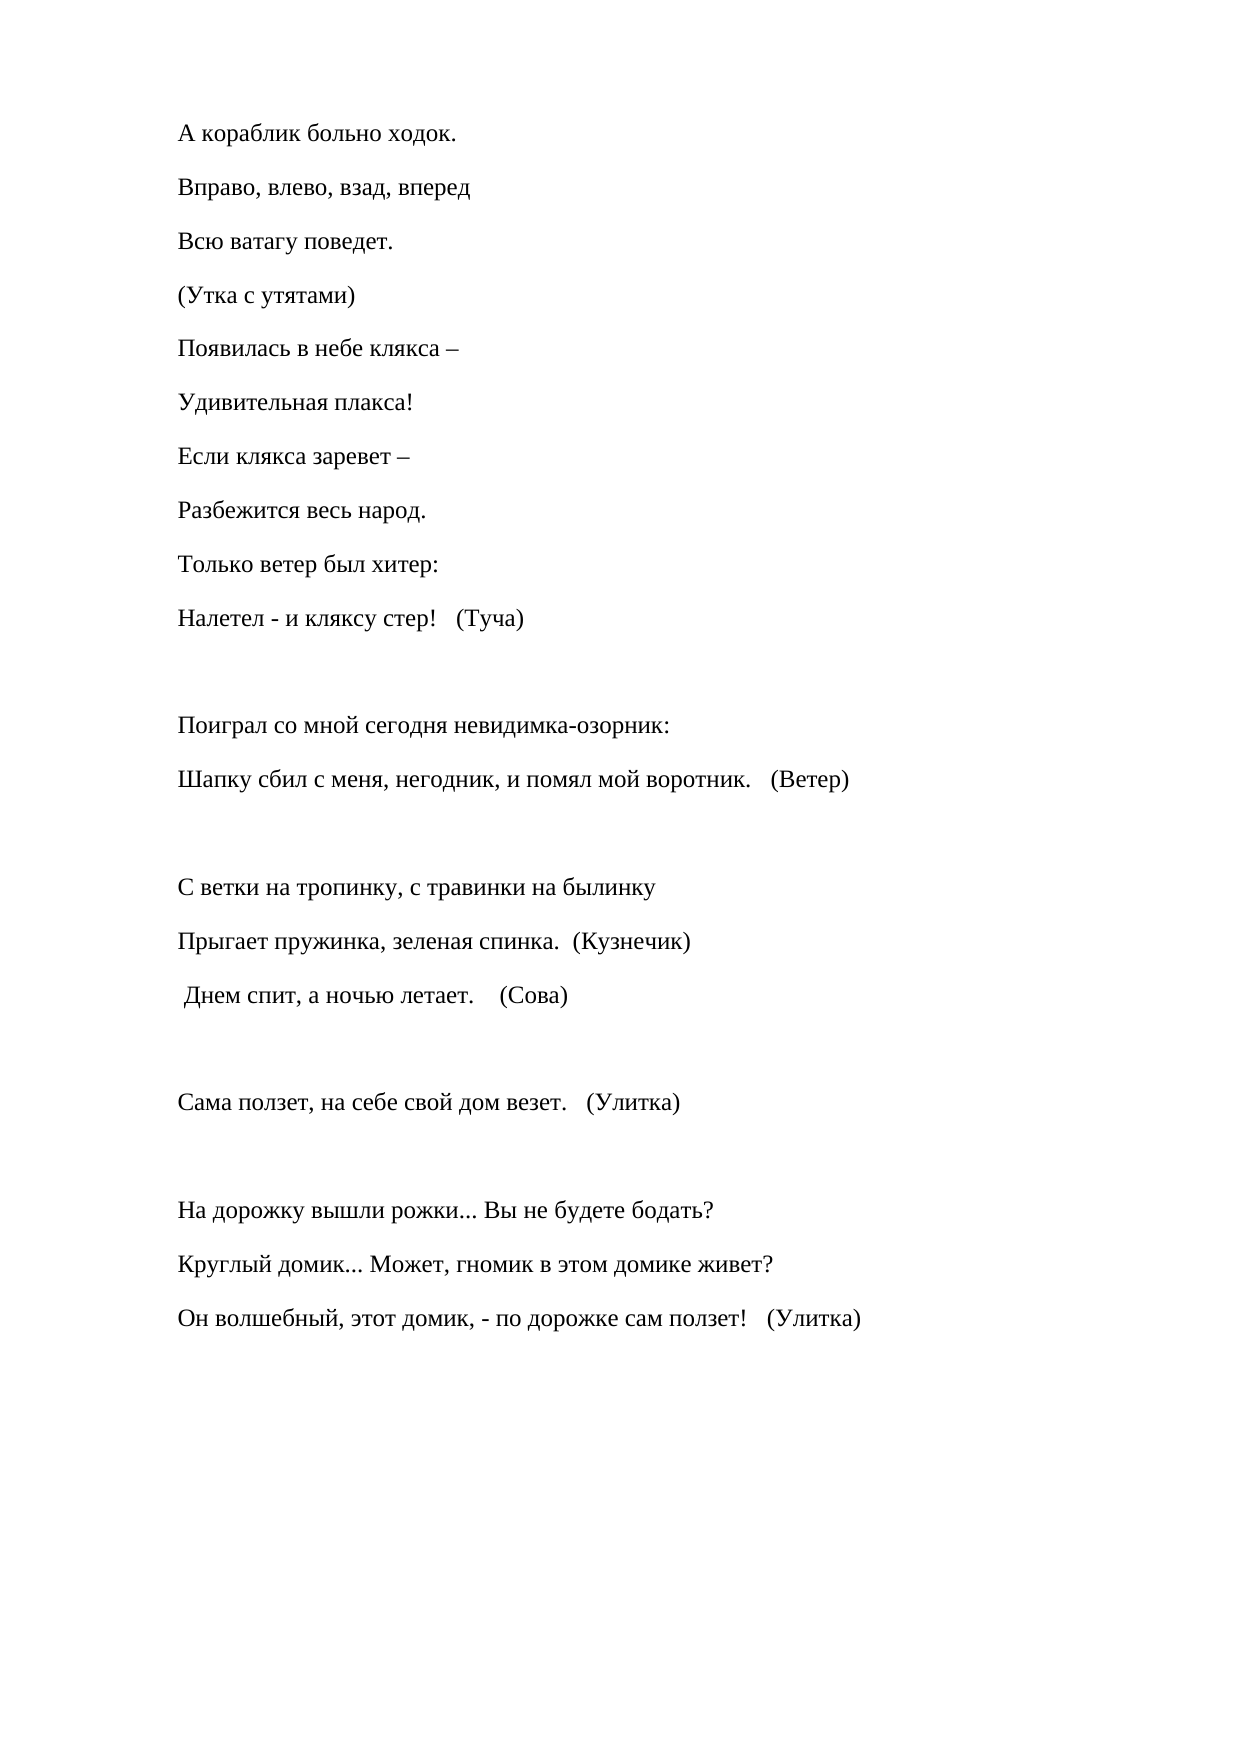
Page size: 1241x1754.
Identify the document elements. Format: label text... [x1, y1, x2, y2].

text Появилась в небе клякса – [177, 333, 1152, 362]
text Разбежится весь народ. [177, 495, 1152, 524]
text Всю ватагу поведет. [177, 226, 1152, 254]
text С ветки на тропинку, с травинки на былинку [177, 872, 1152, 901]
text Удивительная плакса! [177, 387, 1152, 416]
text На дорожку вышли рожки... Вы не будете бодать? [177, 1195, 1152, 1224]
text Он волшебный, этот домик, - по дорожке сам ползет! (Улитка) [177, 1303, 1152, 1332]
text Шапку сбил с меня, негодник, и помял мой воротник. (Ветер) [177, 764, 1152, 793]
text Днем спит, а ночью летает. (Сова) [177, 980, 1152, 1008]
text Поиграл со мной сегодня невидимка-озорник: [177, 711, 1152, 739]
text Вправо, влево, взад, вперед [177, 172, 1152, 201]
text Сама ползет, на себе свой дом везет. (Улитка) [177, 1087, 1152, 1116]
text Круглый домик... Может, гномик в этом домике живет? [177, 1249, 1152, 1278]
text Только ветер был хитер: [177, 549, 1152, 578]
text Прыгает пружинка, зеленая спинка. (Кузнечик) [177, 926, 1152, 955]
text А кораблик больно ходок. [177, 118, 1152, 147]
text (Утка с утятами) [177, 280, 1152, 308]
text Если клякса заревет – [177, 441, 1152, 470]
text Налетел - и кляксу стер! (Туча) [177, 603, 1152, 632]
